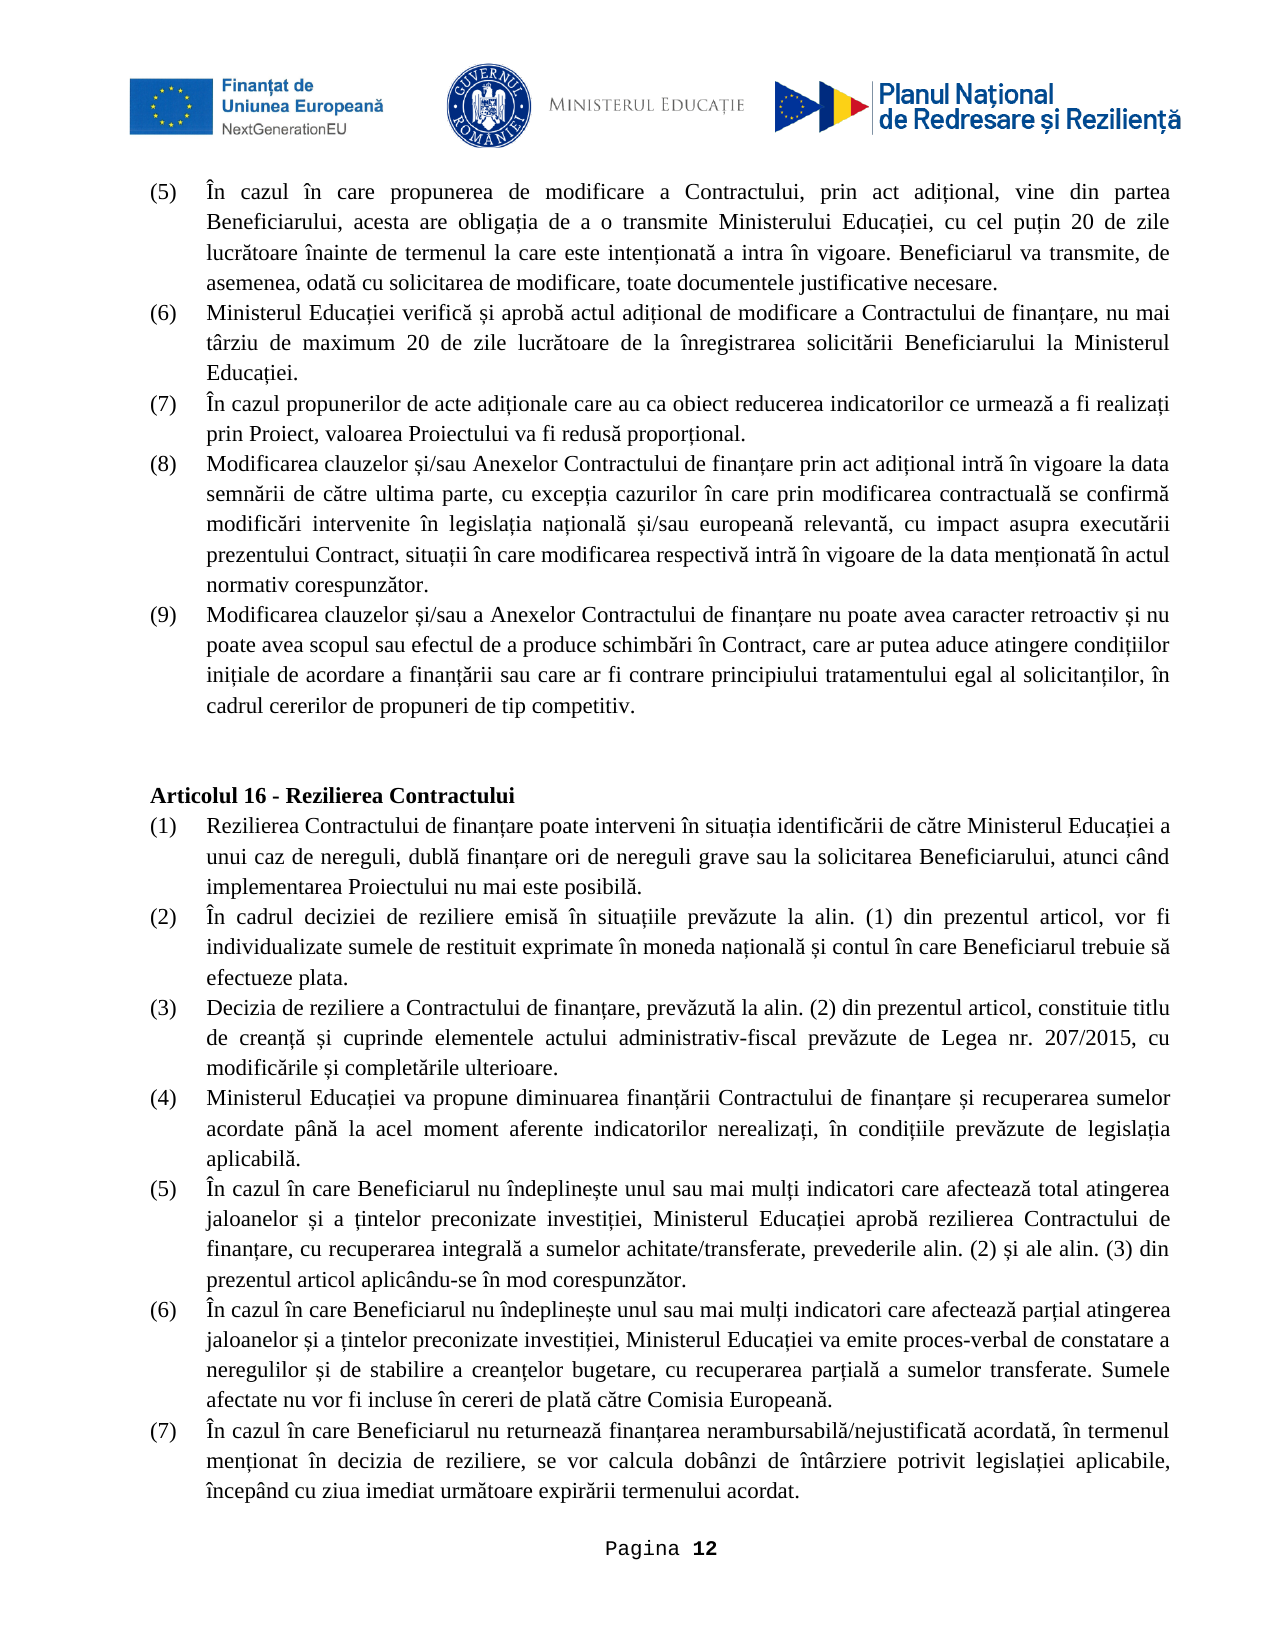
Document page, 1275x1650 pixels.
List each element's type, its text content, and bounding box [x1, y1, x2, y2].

list În cazul în care Beneficiarul nu returnează finanțarea nerambursabilă/nejustificată acordată, în termenul menționat în decizia de reziliere, se vor calcula dobânzi de întârziere potrivit legislației aplicabile, începând cu ziua imediat următoare expirării termenului acordat. [150, 1417, 1172, 1503]
list Decizia de reziliere a Contractului de finanțare, prevăzută la alin. (2) din prezentul articol, constituie titlu de creanță și cuprinde elementele actului administrativ-fiscal prevăzute de Legea nr. 207/2015, cu modificările și completările ulterioare. [150, 994, 1172, 1081]
list În cazul în care Beneficiarul nu îndeplinește unul sau mai mulți indicatori care afectează total atingerea jaloanelor și a țintelor preconizate investiției, Ministerul Educației aprobă rezilierea Contractului de finanțare, cu recuperarea integrală a sumelor achitate/transferate, prevederile alin. (2) și ale alin. (3) din prezentul articol aplicându-se în mod corespunzător. [150, 1175, 1172, 1292]
list Ministerul Educației va propune diminuarea finanțării Contractului de finanțare și recuperarea sumelor acordate până la acel moment aferente indicatorilor nerealizați, în condițiile prevăzute de legislația aplicabilă. [150, 1084, 1172, 1171]
picture [127, 67, 384, 140]
list Modificarea clauzelor și/sau Anexelor Contractului de finanțare prin act adițional intră în vigoare la data semnării de către ultima parte, cu excepția cazurilor în care prin modificarea contractuală se confirmă modificări intervenite în legislația națională și/sau europeană relevantă, cu impact asupra executării prezentului Contract, situații în care modificarea respectivă intră în vigoare de la data menționată în actul normativ corespunzător. [150, 450, 1172, 597]
list În cazul în care propunerea de modificare a Contractului, prin act adițional, vine din partea Beneficiarului, acesta are obligația de a o transmite Ministerului Educației, cu cel puțin 20 de zile lucrătoare înainte de termenul la care este intenționată a intra în vigoare. Beneficiarul va transmite, de asemenea, odată cu solicitarea de modificare, toate documentele justificative necesare. [150, 178, 1172, 295]
text Articolul 16 - Rezilierea Contractului [150, 782, 1172, 809]
list În cazul propunerilor de acte adiționale care au ca obiect reducerea indicatorilor ce urmează a fi realizați prin Proiect, valoarea Proiectului va fi redusă proporțional. [150, 389, 1172, 446]
list Rezilierea Contractului de finanțare poate interveni în situația identificării de către Ministerul Educației a unui caz de nereguli, dublă finanțare ori de nereguli grave sau la solicitarea Beneficiarului, atunci când implementarea Proiectului nu mai este posibilă. [150, 812, 1172, 899]
picture [445, 62, 746, 148]
list În cadrul deciziei de reziliere emisă în situațiile prevăzute la alin. (1) din prezentul articol, vor fi individualizate sumele de restituit exprimate în moneda națională și contul în care Beneficiarul trebuie să efectueze plata. [150, 903, 1172, 990]
picture [768, 74, 1185, 140]
list Ministerul Educației verifică și aprobă actul adițional de modificare a Contractului de finanțare, nu mai târziu de maximum 20 de zile lucrătoare de la înregistrarea solicitării Beneficiarului la Ministerul Educației. [150, 299, 1172, 386]
list Modificarea clauzelor și/sau a Anexelor Contractului de finanțare nu poate avea caracter retroactiv și nu poate avea scopul sau efectul de a produce schimbări în Contract, care ar putea aduce atingere condițiilor inițiale de acordare a finanțării sau care ar fi contrare principiului tratamentului egal al solicitanților, în cadrul cererilor de propuneri de tip competitiv. [150, 601, 1172, 718]
list În cazul în care Beneficiarul nu îndeplinește unul sau mai mulți indicatori care afectează parțial atingerea jaloanelor și a țintelor preconizate investiției, Ministerul Educației va emite proces-verbal de constatare a neregulilor și de stabilire a creanțelor bugetare, cu recuperarea parțială a sumelor transferate. Sumele afectate nu vor fi incluse în cereri de plată către Comisia Europeană. [150, 1296, 1172, 1413]
